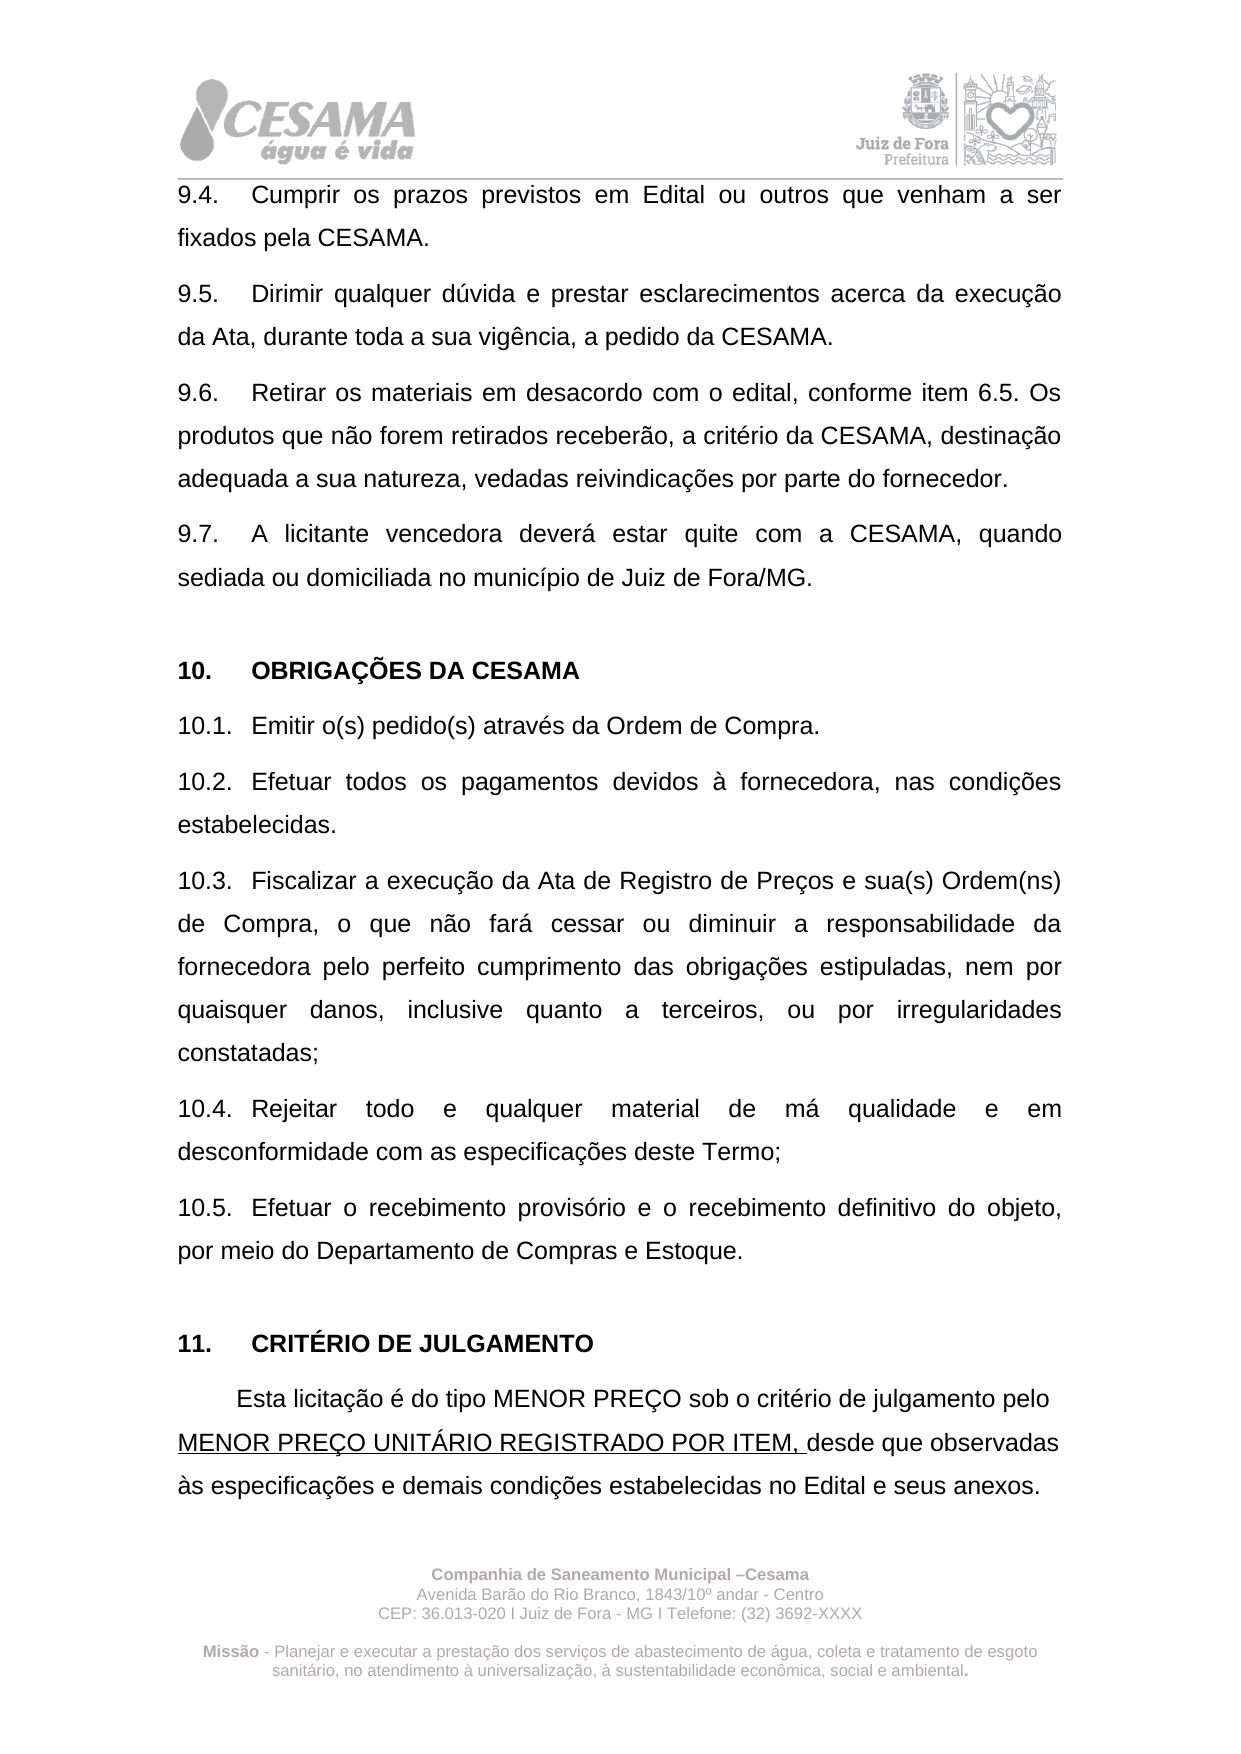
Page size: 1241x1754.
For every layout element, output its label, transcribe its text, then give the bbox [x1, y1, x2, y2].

list Dirimir qualquer dúvida e prestar esclarecimentos acerca da execução da Ata, durante toda a sua vigência, a pedido da CESAMA. [177, 279, 1063, 351]
list Efetuar todos os pagamentos devidos à fornecedora, nas condições estabelecidas. [177, 767, 1063, 839]
list Rejeitar todo e qualquer material de má qualidade e em desconformidade com as especificações deste Termo; [177, 1094, 1063, 1166]
picture [177, 73, 1064, 180]
list Cumprir os prazos previstos em Edital ou outros que venham a ser fixados pela CESAMA. [177, 180, 1063, 252]
text Esta licitação é do tipo MENOR PREÇO sob o critério de julgamento pelo MENOR PREÇO UNITÁRIO REGISTRADO POR ITEM, desde que observadas às especificações e demais condições estabelecidas no Edital e seus anexos. [177, 1384, 1063, 1499]
list A licitante vencedora deverá estar quite com a CESAMA, quando sediada ou domiciliada no município de Juiz de Fora/MG. [177, 519, 1063, 591]
list CRITÉRIO DE JULGAMENTO [177, 1329, 1063, 1357]
list OBRIGAÇÕES DA CESAMA [177, 656, 1063, 684]
list Retirar os materiais em desacordo com o edital, conforme item 6.5. Os produtos que não forem retirados receberão, a critério da CESAMA, destinação adequada a sua natureza, vedadas reivindicações por parte do fornecedor. [177, 377, 1063, 492]
list Efetuar o recebimento provisório e o recebimento definitivo do objeto, por meio do Departamento de Compras e Estoque. [177, 1192, 1063, 1264]
list Emitir o(s) pedido(s) através da Ordem de Compra. [177, 711, 1063, 740]
list Fiscalizar a execução da Ata de Registro de Preços e sua(s) Ordem(ns) de Compra, o que não fará cessar ou diminuir a responsabilidade da fornecedora pelo perfeito cumprimento das obrigações estipuladas, nem por quaisquer danos, inclusive quanto a terceiros, ou por irregularidades constatadas; [177, 866, 1063, 1067]
